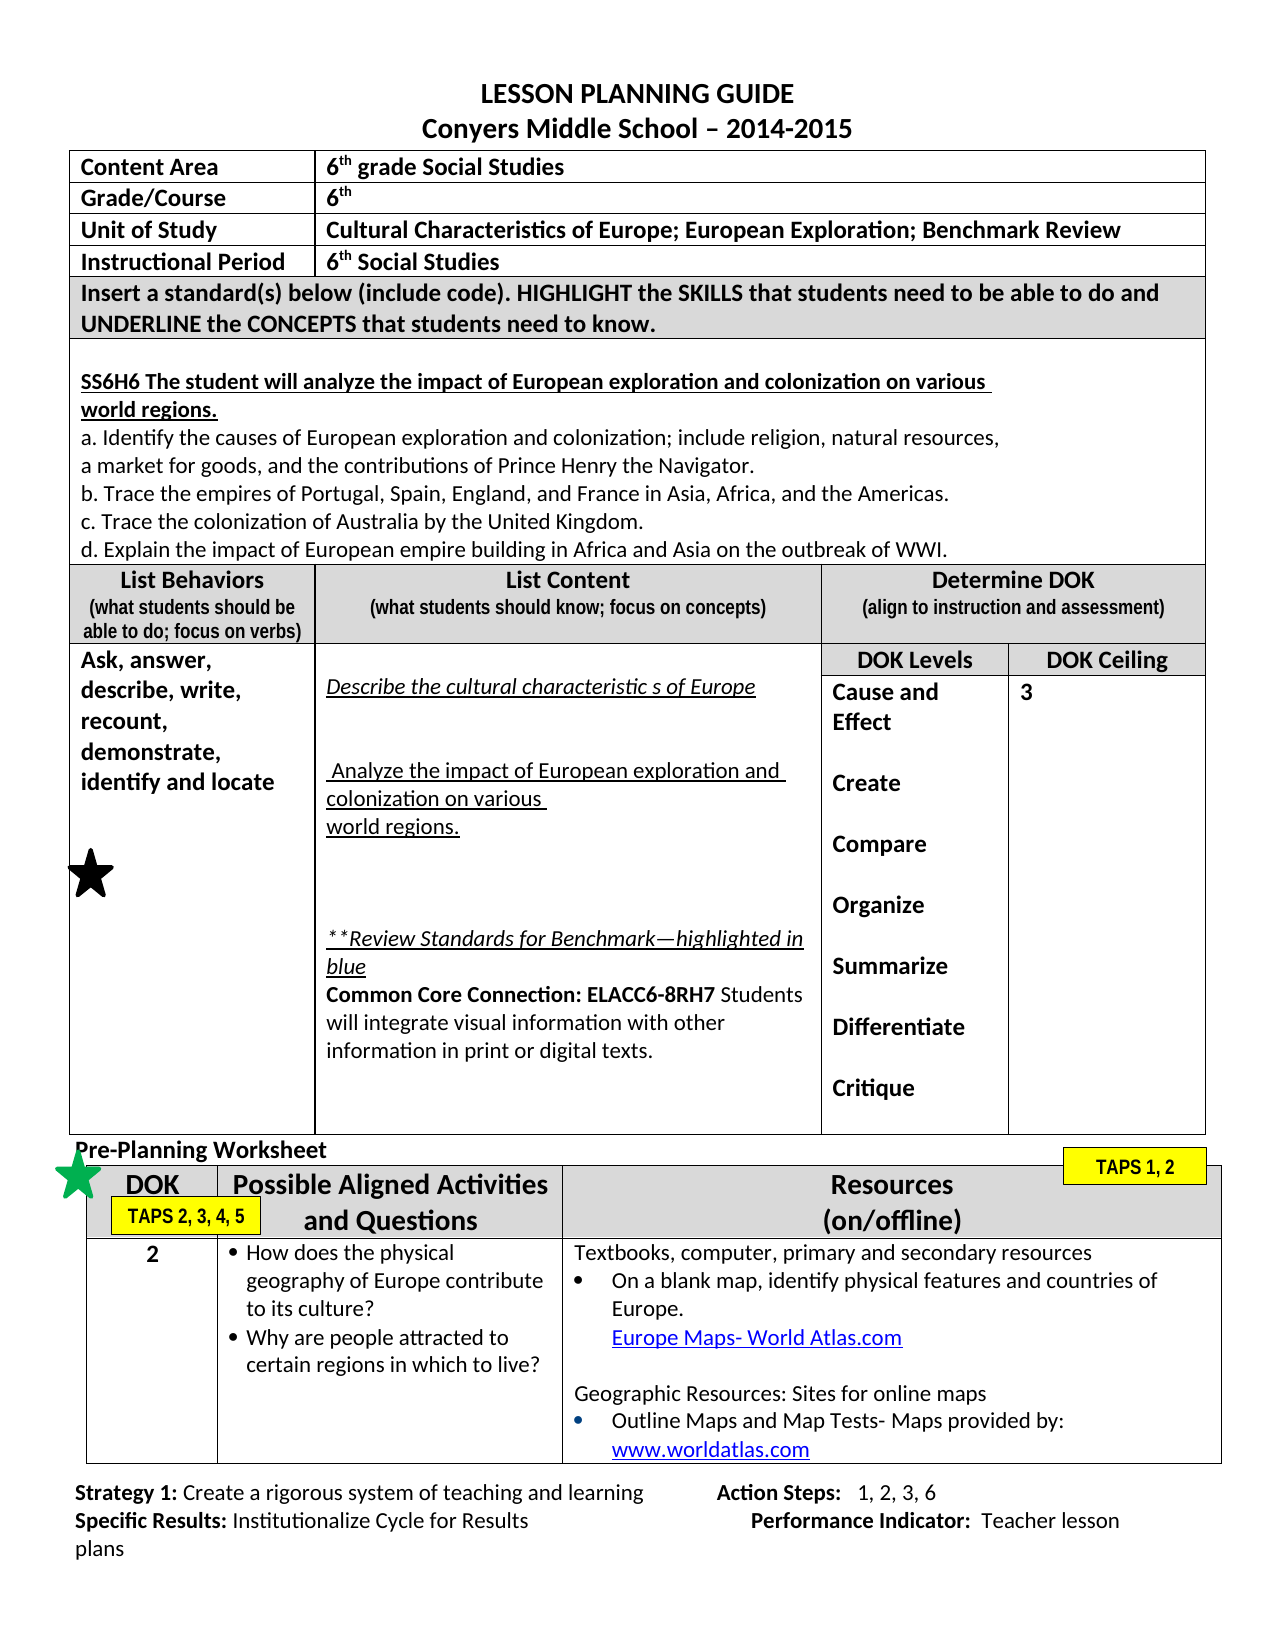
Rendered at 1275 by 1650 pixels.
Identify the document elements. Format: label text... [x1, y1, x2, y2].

table_cell 3 [1009, 676, 1205, 1134]
table_cell 2 [87, 1239, 217, 1463]
table_cell DOK Levels [822, 644, 1008, 675]
table_cell Insert a standard(s) below (include code). HIGHLIGHT the SKILLS that students need to be able to do and UNDERLINE the CONCEPTS that students need to know. [70, 277, 1205, 338]
table_cell Cause and Effect Create Compare Organize Summarize Differentiate Critique [822, 676, 1008, 1134]
table_header Possible Aligned Activities and Questions [218, 1166, 562, 1237]
table_cell SS6H6 The student will analyze the impact of European exploration and colonization on various world regions. a. Identify the causes of European exploration and colonization; include religion, natural resources, a market for goods, and the contributions of Prince Henry the Navigator. b. Trace the empires of Portugal, Spain, England, and France in Asia, Africa, and the Americas. c. Trace the colonization of Australia by the United Kingdom. d. Explain the impact of European empire building in Africa and Asia on the outbreak of WWI. [70, 339, 1205, 563]
table_cell Unit of Study [70, 214, 314, 245]
table_header Resources (on/offline) [563, 1166, 1221, 1237]
table_cell Determine DOK (align to instruction and assessment) [822, 565, 1205, 643]
table_header 6th grade Social Studies [316, 151, 1205, 182]
table_cell List Content (what students should know; focus on concepts) [316, 565, 821, 643]
table_cell List Behaviors (what students should be able to do; focus on verbs) [70, 565, 314, 643]
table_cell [218, 1239, 562, 1463]
table_cell Instructional Period [70, 246, 314, 276]
table_cell 6th Social Studies [316, 246, 1205, 276]
table_cell Grade/Course [70, 183, 314, 213]
table_cell DOK Ceiling [1009, 644, 1205, 675]
table_cell Describe the cultural characteristic s of Europe Analyze the impact of European exploration and colonization on various world regions. **Review Standards for Benchmark—highlighted in blue Common Core Connection: ELACC6-8RH7 Students will integrate visual information with other information in print or digital texts. [316, 644, 821, 1134]
table_header DOK Level [87, 1166, 217, 1237]
table_cell 6th [316, 183, 1205, 213]
table_cell Cultural Characteristics of Europe; European Exploration; Benchmark Review [316, 214, 1205, 245]
text Pre-Planning Worksheet [75, 1135, 1125, 1165]
table_header Content Area [70, 151, 314, 182]
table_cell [563, 1239, 1221, 1463]
table_cell Ask, answer, describe, write, recount, demonstrate, identify and locate [70, 644, 314, 1134]
